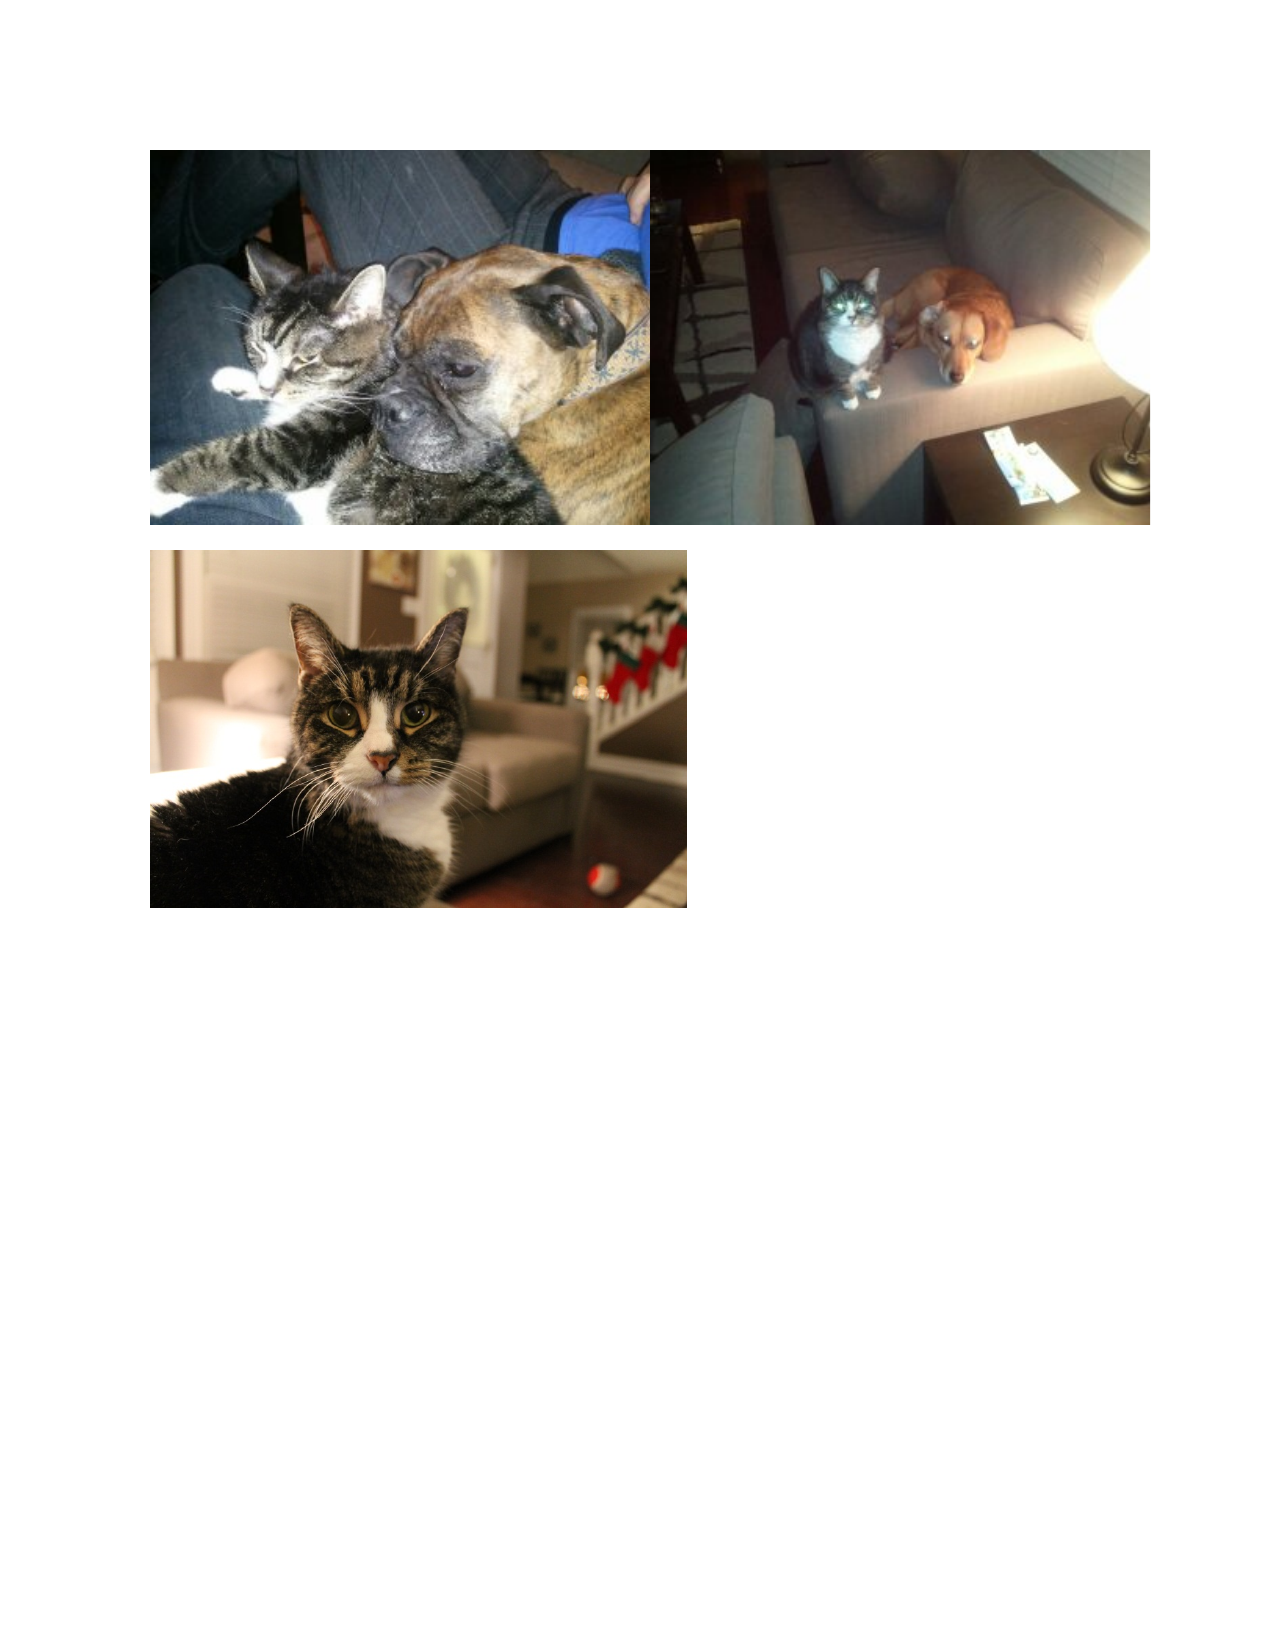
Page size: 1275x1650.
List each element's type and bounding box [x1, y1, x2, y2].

picture [150, 550, 687, 908]
picture [150, 150, 1150, 525]
